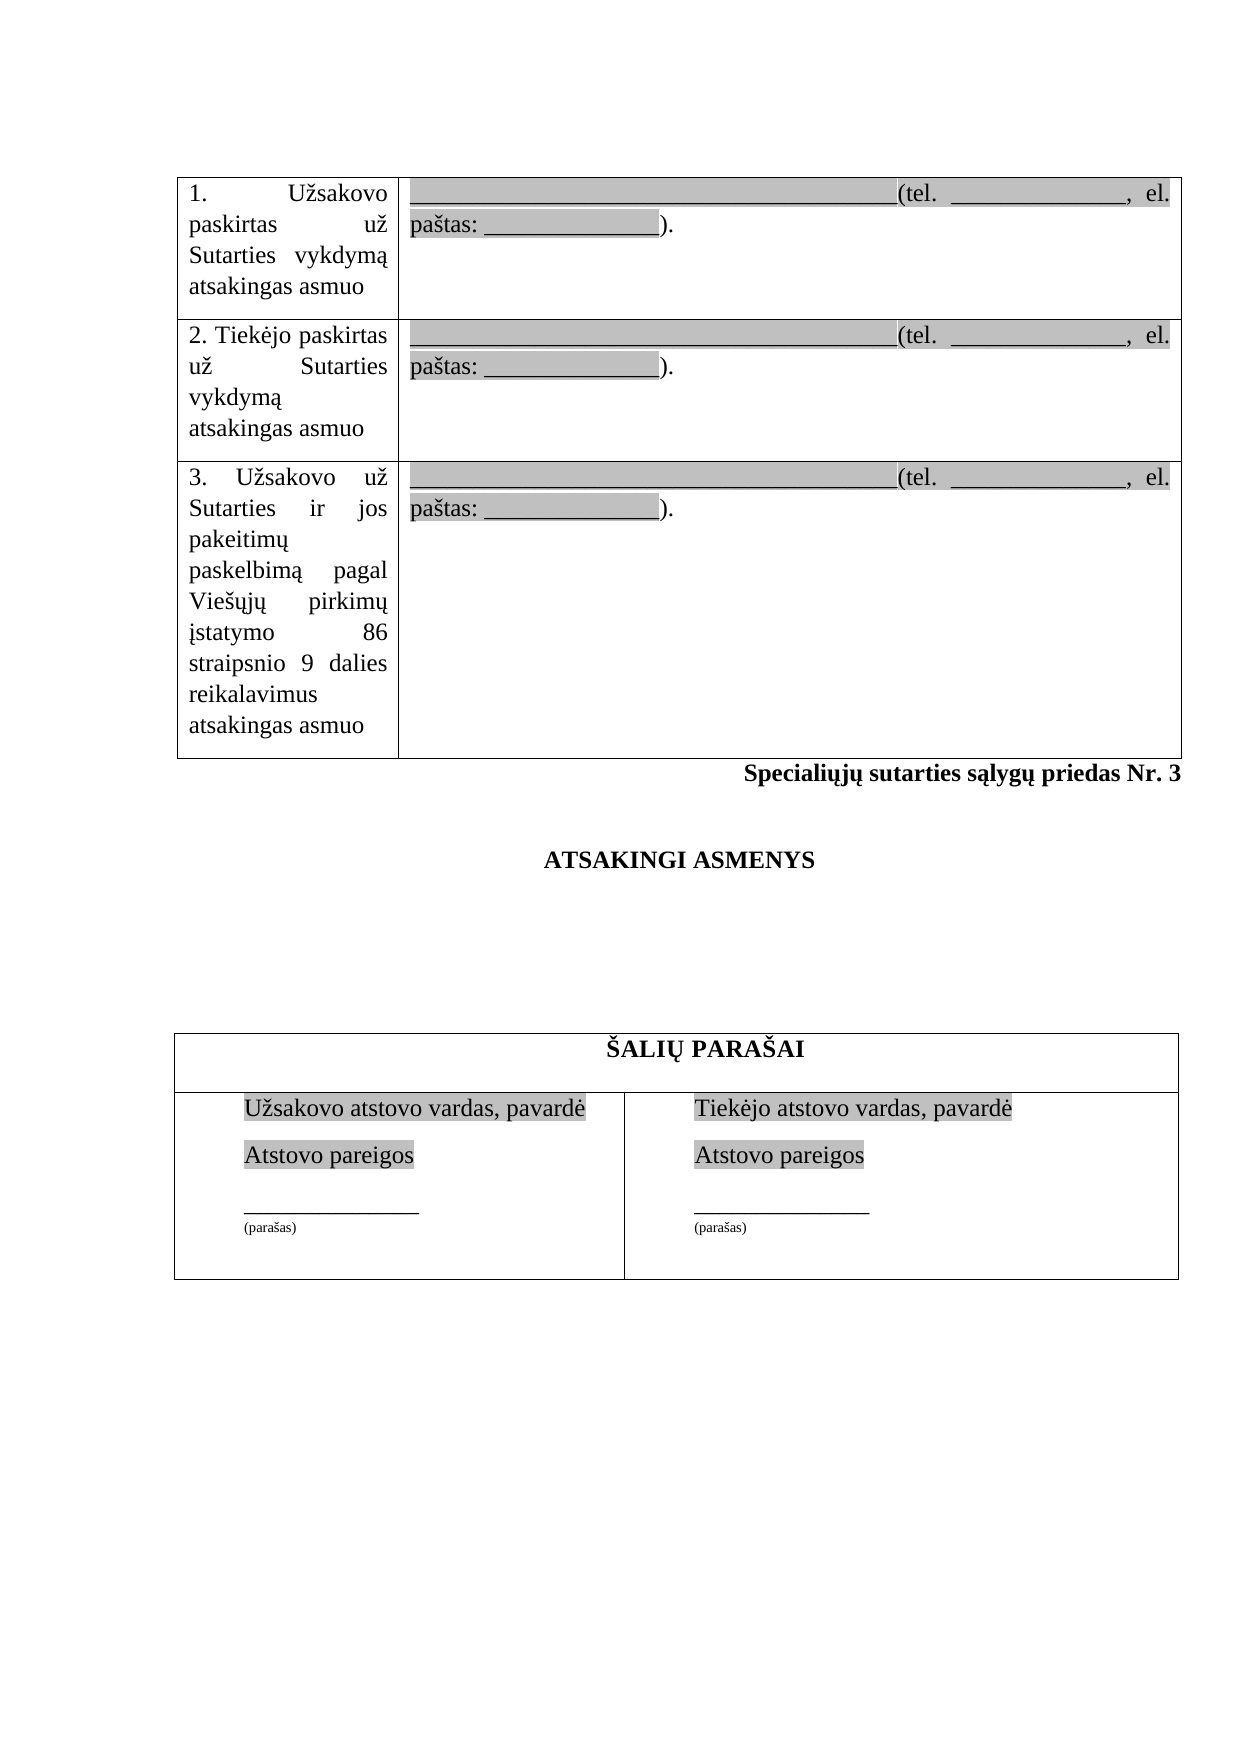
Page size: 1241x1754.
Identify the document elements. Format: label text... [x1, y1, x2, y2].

table_header _______________________________________(tel. ______________, el. paštas: ______________). [399, 178, 1181, 319]
table_cell 3. Užsakovo už Sutarties ir jos pakeitimų paskelbimą pagal Viešųjų pirkimų įstatymo 86 straipsnio 9 dalies reikalavimus atsakingas asmuo [178, 462, 398, 757]
table_cell Tiekėjo atstovo vardas, pavardė Atstovo pareigos ______________ (parašas) [625, 1093, 1178, 1279]
text Specialiųjų sutarties sąlygų priedas Nr. 3 [177, 759, 1181, 787]
table_cell Užsakovo atstovo vardas, pavardė Atstovo pareigos ______________ (parašas) [175, 1093, 624, 1279]
table_header 1. Užsakovo paskirtas už Sutarties vykdymą atsakingas asmuo [178, 178, 398, 319]
table_cell _______________________________________(tel. ______________, el. paštas: ______________). [399, 462, 1181, 757]
table_cell 2. Tiekėjo paskirtas už Sutarties vykdymą atsakingas asmuo [178, 320, 398, 461]
table_cell _______________________________________(tel. ______________, el. paštas: ______________). [399, 320, 1181, 461]
table_header ŠALIŲ PARAŠAI [175, 1034, 1178, 1092]
text ATSAKINGI ASMENYS [177, 845, 1181, 873]
